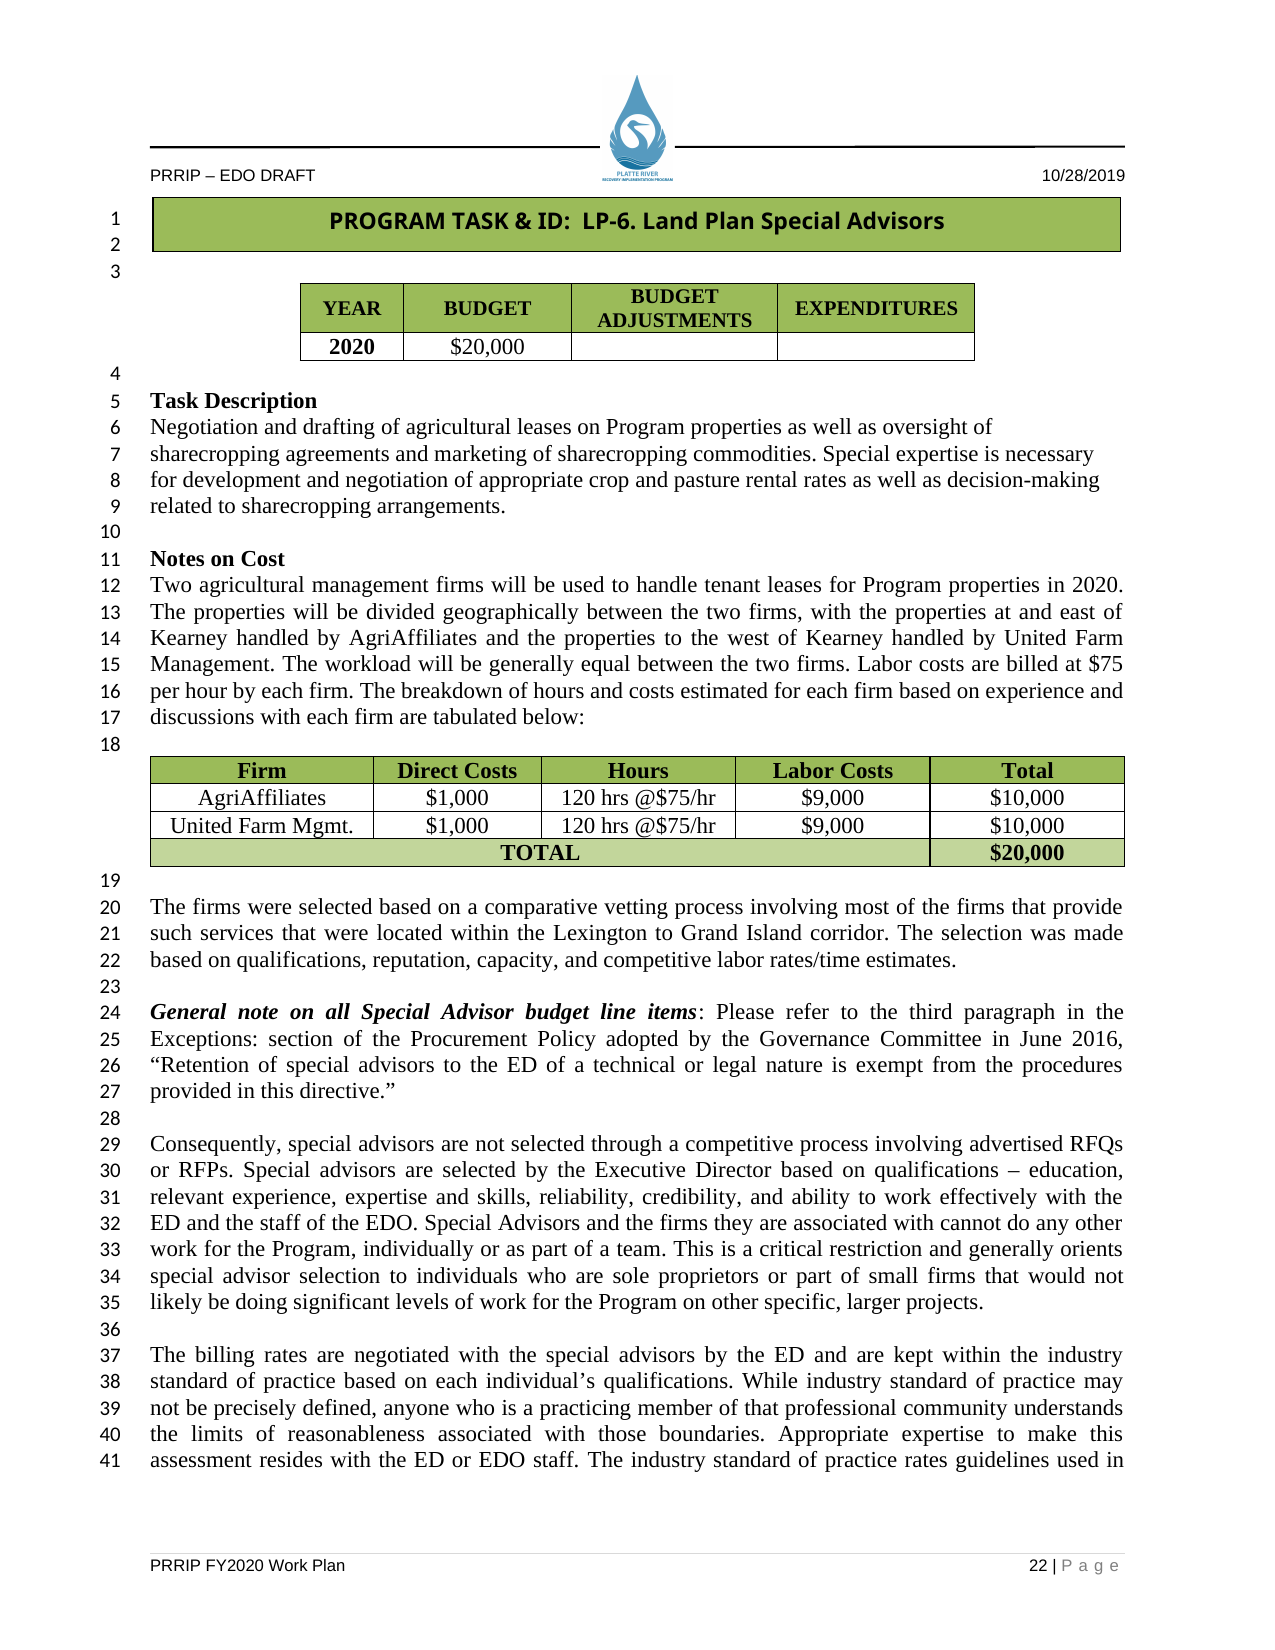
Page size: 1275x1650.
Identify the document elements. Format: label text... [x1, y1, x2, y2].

text Two agricultural management firms will be used to handle tenant leases for Program properties in 2020. The properties will be divided geographically between the two firms, with the properties at and east of Kearney handled by AgriAffiliates and the properties to the west of Kearney handled by United Farm Management. The workload will be generally equal between the two firms. Labor costs are billed at $75 per hour by each firm. The breakdown of hours and costs estimated for each firm based on experience and discussions with each firm are tabulated below: [150, 571, 1125, 729]
picture [602, 75, 673, 182]
text Negotiation and drafting of agricultural leases on Program properties as well as oversight of sharecropping agreements and marketing of sharecropping commodities. Special expertise is necessary for development and negotiation of appropriate crop and pasture rental rates as well as decision-making related to sharecropping arrangements. [150, 413, 1125, 519]
table_cell 120 hrs @$75/hr [542, 784, 735, 811]
table_cell 2020 [301, 333, 403, 359]
table_cell United Farm Mgmt. [151, 812, 373, 838]
text General note on all Special Advisor budget line items: Please refer to the third paragraph in the Exceptions: section of the Procurement Policy adopted by the Governance Committee in June 2016, “Retention of special advisors to the ED of a technical or legal nature is exempt from the procedures provided in this directive.” [150, 998, 1125, 1104]
text The firms were selected based on a comparative vetting process involving most of the firms that provide such services that were located within the Lexington to Grand Island corridor. The selection was made based on qualifications, reputation, capacity, and competitive labor rates/time estimates. [150, 893, 1125, 972]
table_cell [778, 333, 974, 359]
table_cell 120 hrs @$75/hr [542, 812, 735, 838]
table_cell TOTAL [151, 839, 929, 866]
table_cell $10,000 [931, 812, 1124, 838]
table_header Labor Costs [736, 757, 929, 783]
table_cell $20,000 [404, 333, 571, 359]
table_header EXPENDITURES [778, 284, 974, 332]
table_header Hours [542, 757, 735, 783]
table_cell $1,000 [374, 784, 541, 811]
table_cell $10,000 [931, 784, 1124, 811]
table_header BUDGET [404, 284, 571, 332]
table_header Firm [151, 757, 373, 783]
table_header Direct Costs [374, 757, 541, 783]
table_cell $9,000 [736, 784, 929, 811]
text Notes on Cost [150, 545, 1125, 571]
table_header Total [931, 757, 1124, 783]
table_cell $20,000 [931, 839, 1124, 866]
table_cell $9,000 [736, 812, 929, 838]
table_header YEAR [301, 284, 403, 332]
text Consequently, special advisors are not selected through a competitive process involving advertised RFQs or RFPs. Special advisors are selected by the Executive Director based on qualifications – education, relevant experience, expertise and skills, reliability, credibility, and ability to work effectively with the ED and the staff of the EDO. Special Advisors and the firms they are associated with cannot do any other work for the Program, individually or as part of a team. This is a critical restriction and generally orients special advisor selection to individuals who are sole proprietors or part of small firms that would not likely be doing significant levels of work for the Program on other specific, larger projects. [150, 1130, 1125, 1314]
table_cell [572, 333, 777, 359]
text Task Description [150, 387, 1125, 413]
table_cell AgriAffiliates [151, 784, 373, 811]
table_cell $1,000 [374, 812, 541, 838]
table_header BUDGET ADJUSTMENTS [572, 284, 777, 332]
